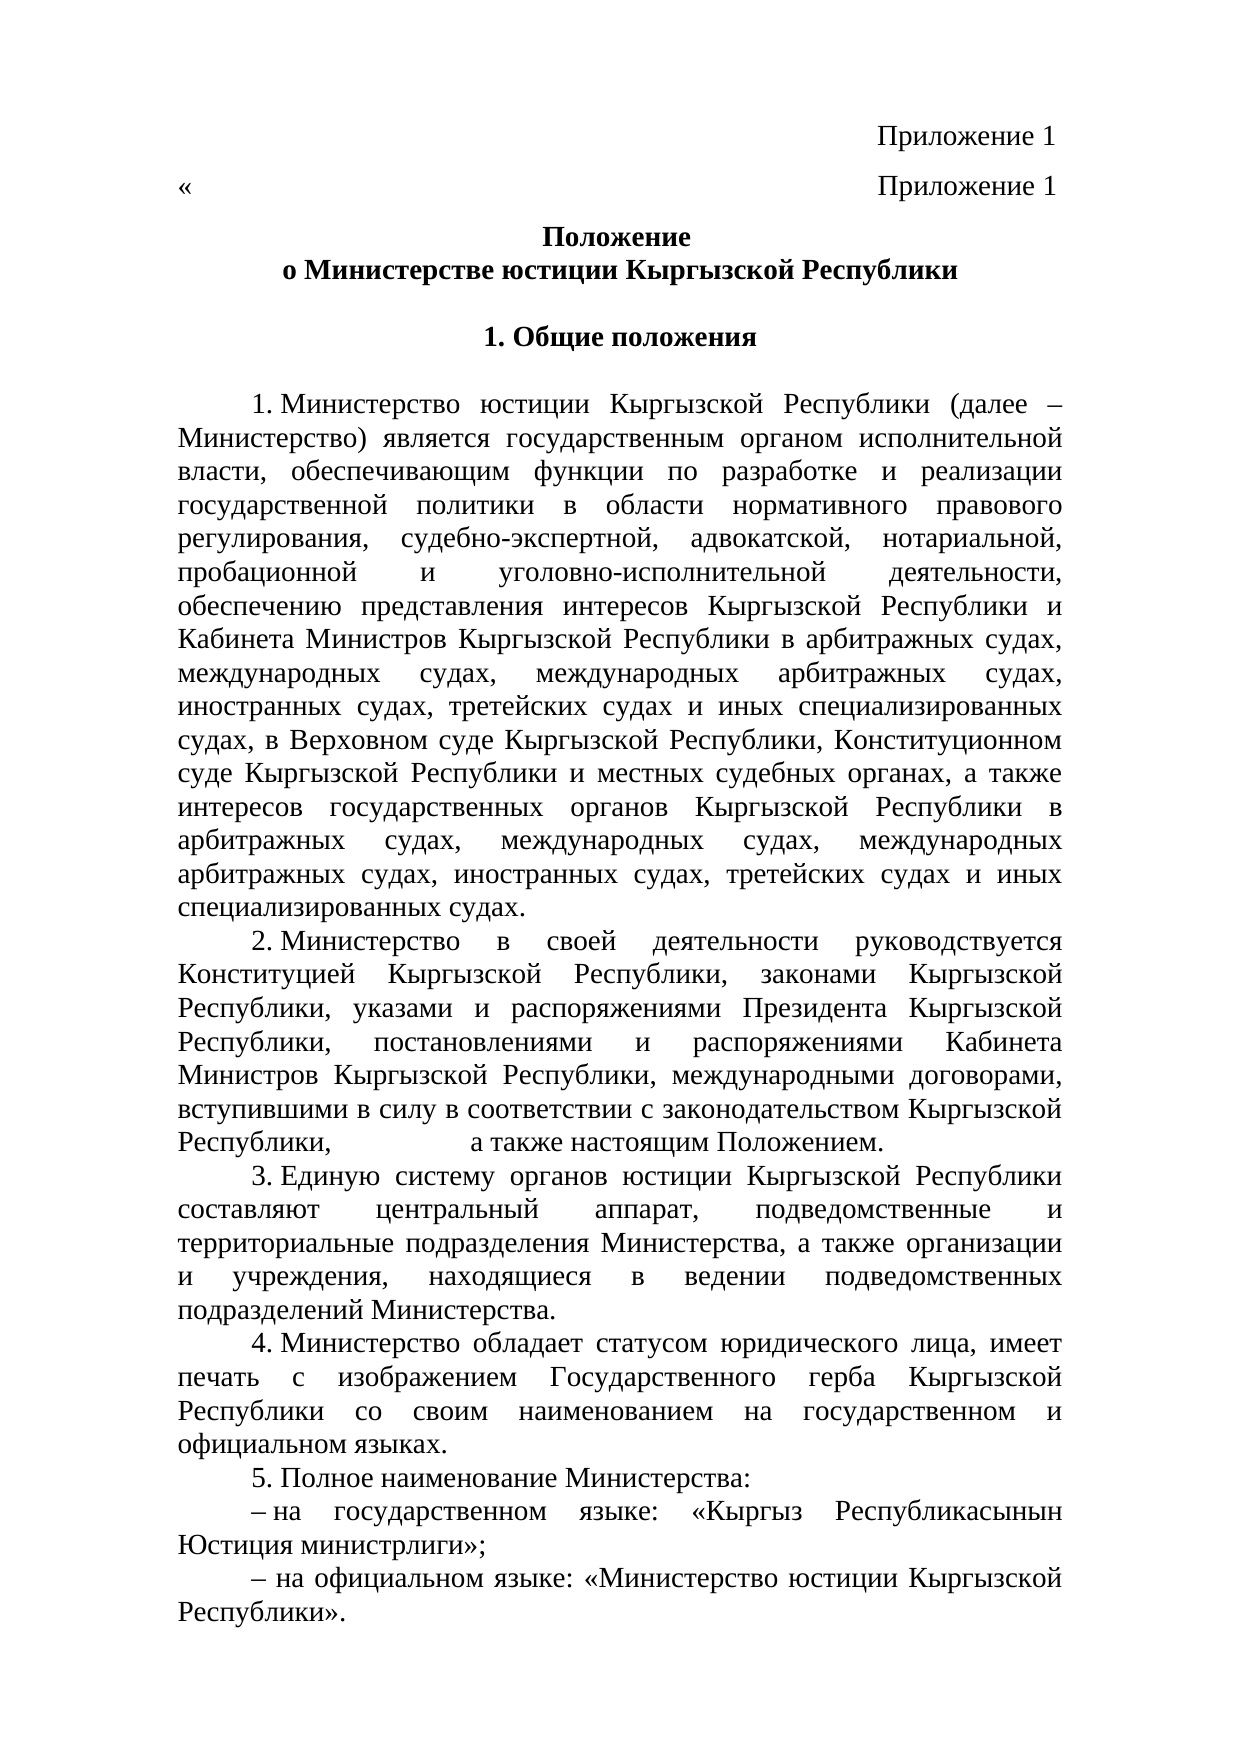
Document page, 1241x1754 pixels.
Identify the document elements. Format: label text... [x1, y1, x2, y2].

text Приложение 1 [693, 118, 1063, 152]
text 5. Полное наименование Министерства: [177, 1460, 1063, 1493]
text 1..Министерство юстиции Кыргызской Республики (далее – Министерство) является государственным органом исполнительной власти, обеспечивающим функции по разработке и реализации государственной политики в области нормативного правового регулирования, судебно-экспертной, адвокатской, нотариальной, пробационной и уголовно-исполнительной деятельности, обеспечению представления интересов Кыргызской Республики и Кабинета Министров Кыргызской Республики в арбитражных судах, международных судах, международных арбитражных судах, иностранных судах, третейских судах и иных специализированных судах, в Верховном суде Кыргызской Республики, Конституционном суде Кыргызской Республики и местных судебных органах, а также интересов государственных органов Кыргызской Республики в арбитражных судах, международных судах, международных арбитражных судах, иностранных судах, третейских судах и иных специализированных судах. [177, 386, 1063, 923]
text 1. Общие положения [295, 319, 945, 353]
text – на официальном языке: «Министерство юстиции Кыргызской Республики». [177, 1560, 1063, 1627]
text Положение о Министерстве юстиции Кыргызской Республики [177, 219, 1063, 286]
text 2..Министерство в своей деятельности руководствуется Конституцией Кыргызской Республики, законами Кыргызской Республики, указами и распоряжениями Президента Кыргызской Республики, постановлениями и распоряжениями Кабинета Министров Кыргызской Республики, международными договорами, вступившими в силу в соответствии с законодательством Кыргызской Республики, а также настоящим Положением. [177, 923, 1063, 1158]
text « Приложение 1 [177, 168, 1063, 202]
text –.на государственном языке: «Кыргыз Республикасынын Юстиция министрлиги»; [177, 1493, 1063, 1560]
text 3..Единую систему органов юстиции Кыргызской Республики составляют центральный аппарат, подведомственные и территориальные подразделения Министерства, а также организации и учреждения, находящиеся в ведении подведомственных подразделений Министерства. [177, 1158, 1063, 1326]
text 4..Министерство обладает статусом юридического лица, имеет печать с изображением Государственного герба Кыргызской Республики со своим наименованием на государственном и официальном языках. [177, 1326, 1063, 1460]
